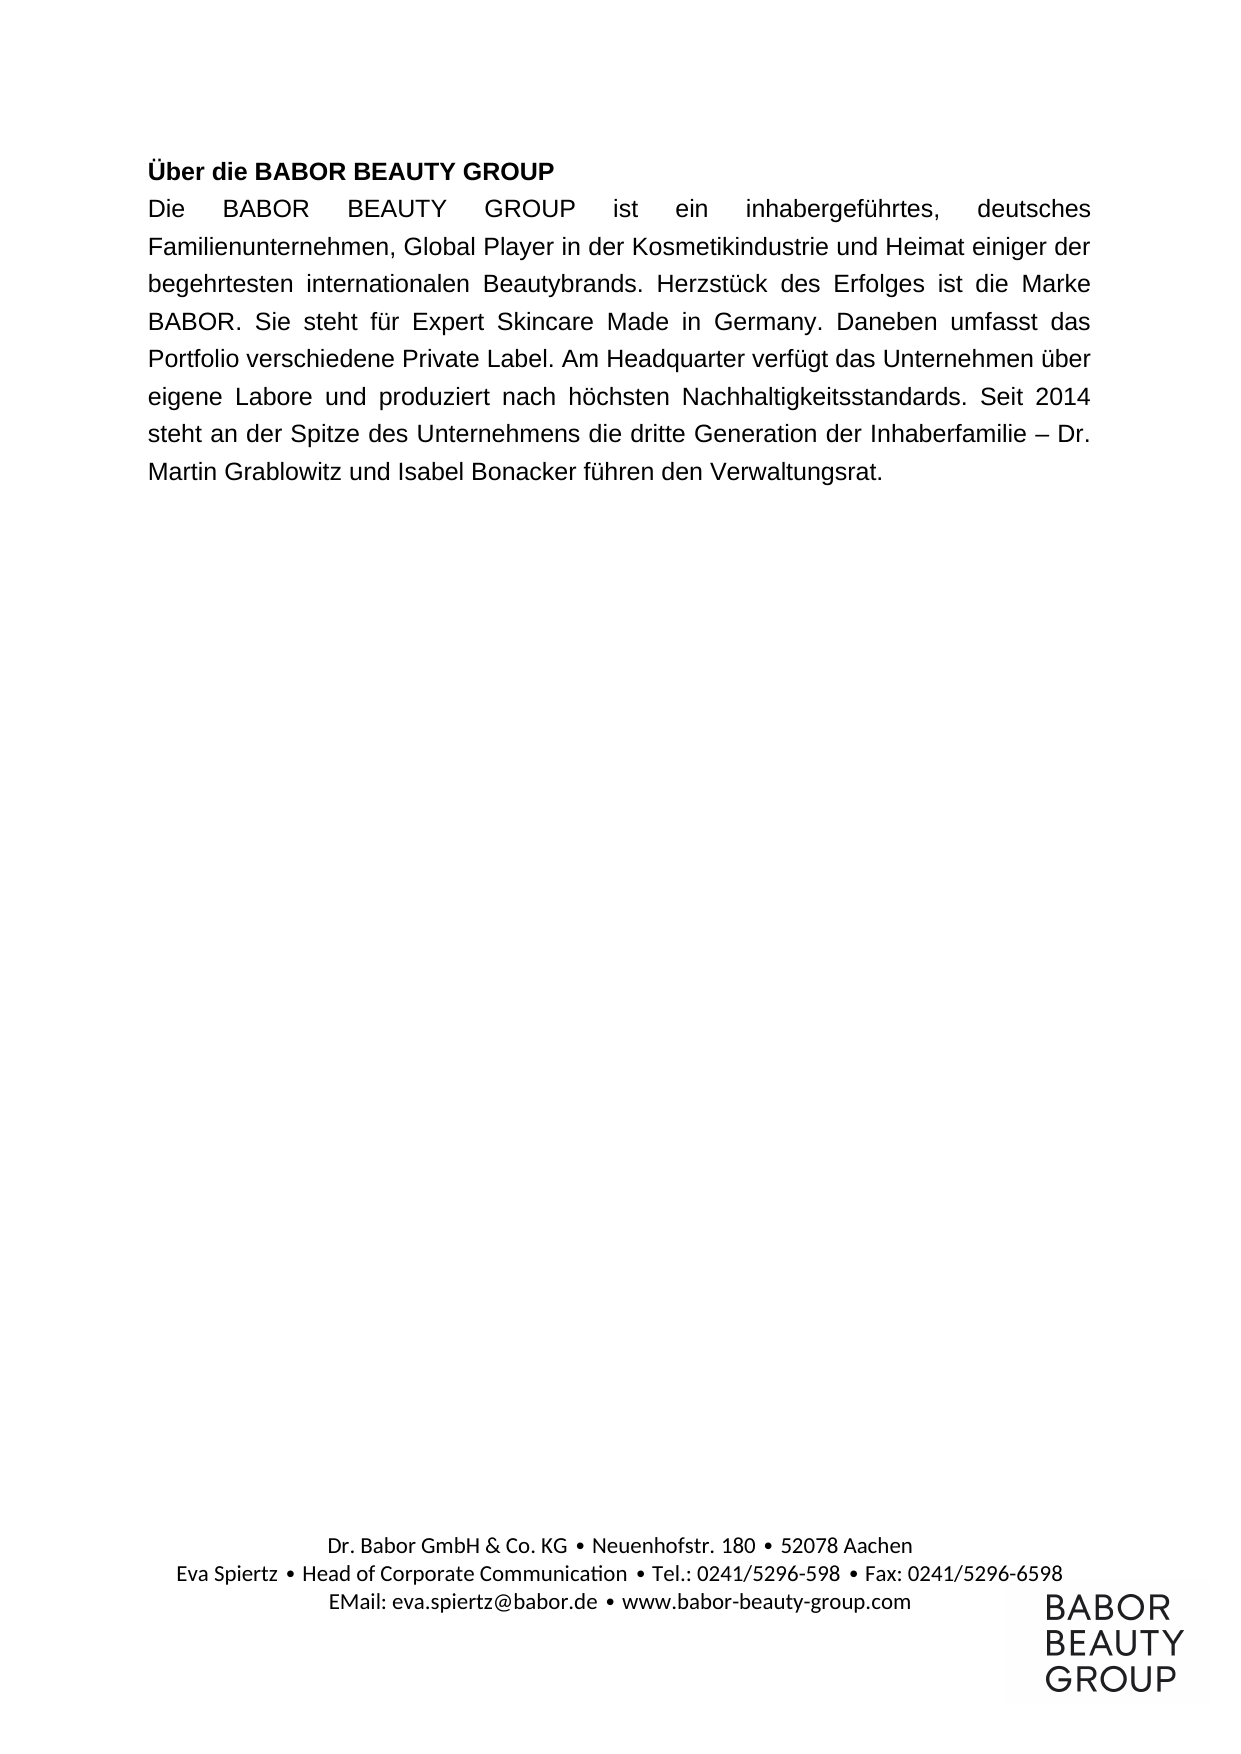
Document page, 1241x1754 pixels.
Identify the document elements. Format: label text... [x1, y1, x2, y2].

text Über die BABOR BEAUTY GROUP [148, 148, 1092, 185]
picture [1004, 1580, 1211, 1703]
text Die BABOR BEAUTY GROUP ist ein inhabergeführtes, deutsches Familienunternehmen, Global Player in der Kosmetikindustrie und Heimat einiger der begehrtesten internationalen Beautybrands. Herzstück des Erfolges ist die Marke BABOR. Sie steht für Expert Skincare Made in Germany. Daneben umfasst das Portfolio verschiedene Private Label. Am Headquarter verfügt das Unternehmen über eigene Labore und produziert nach höchsten Nachhaltigkeitsstandards. Seit 2014 steht an der Spitze des Unternehmens die dritte Generation der Inhaberfamilie – Dr. Martin Grablowitz und Isabel Bonacker führen den Verwaltungsrat. [148, 185, 1092, 485]
